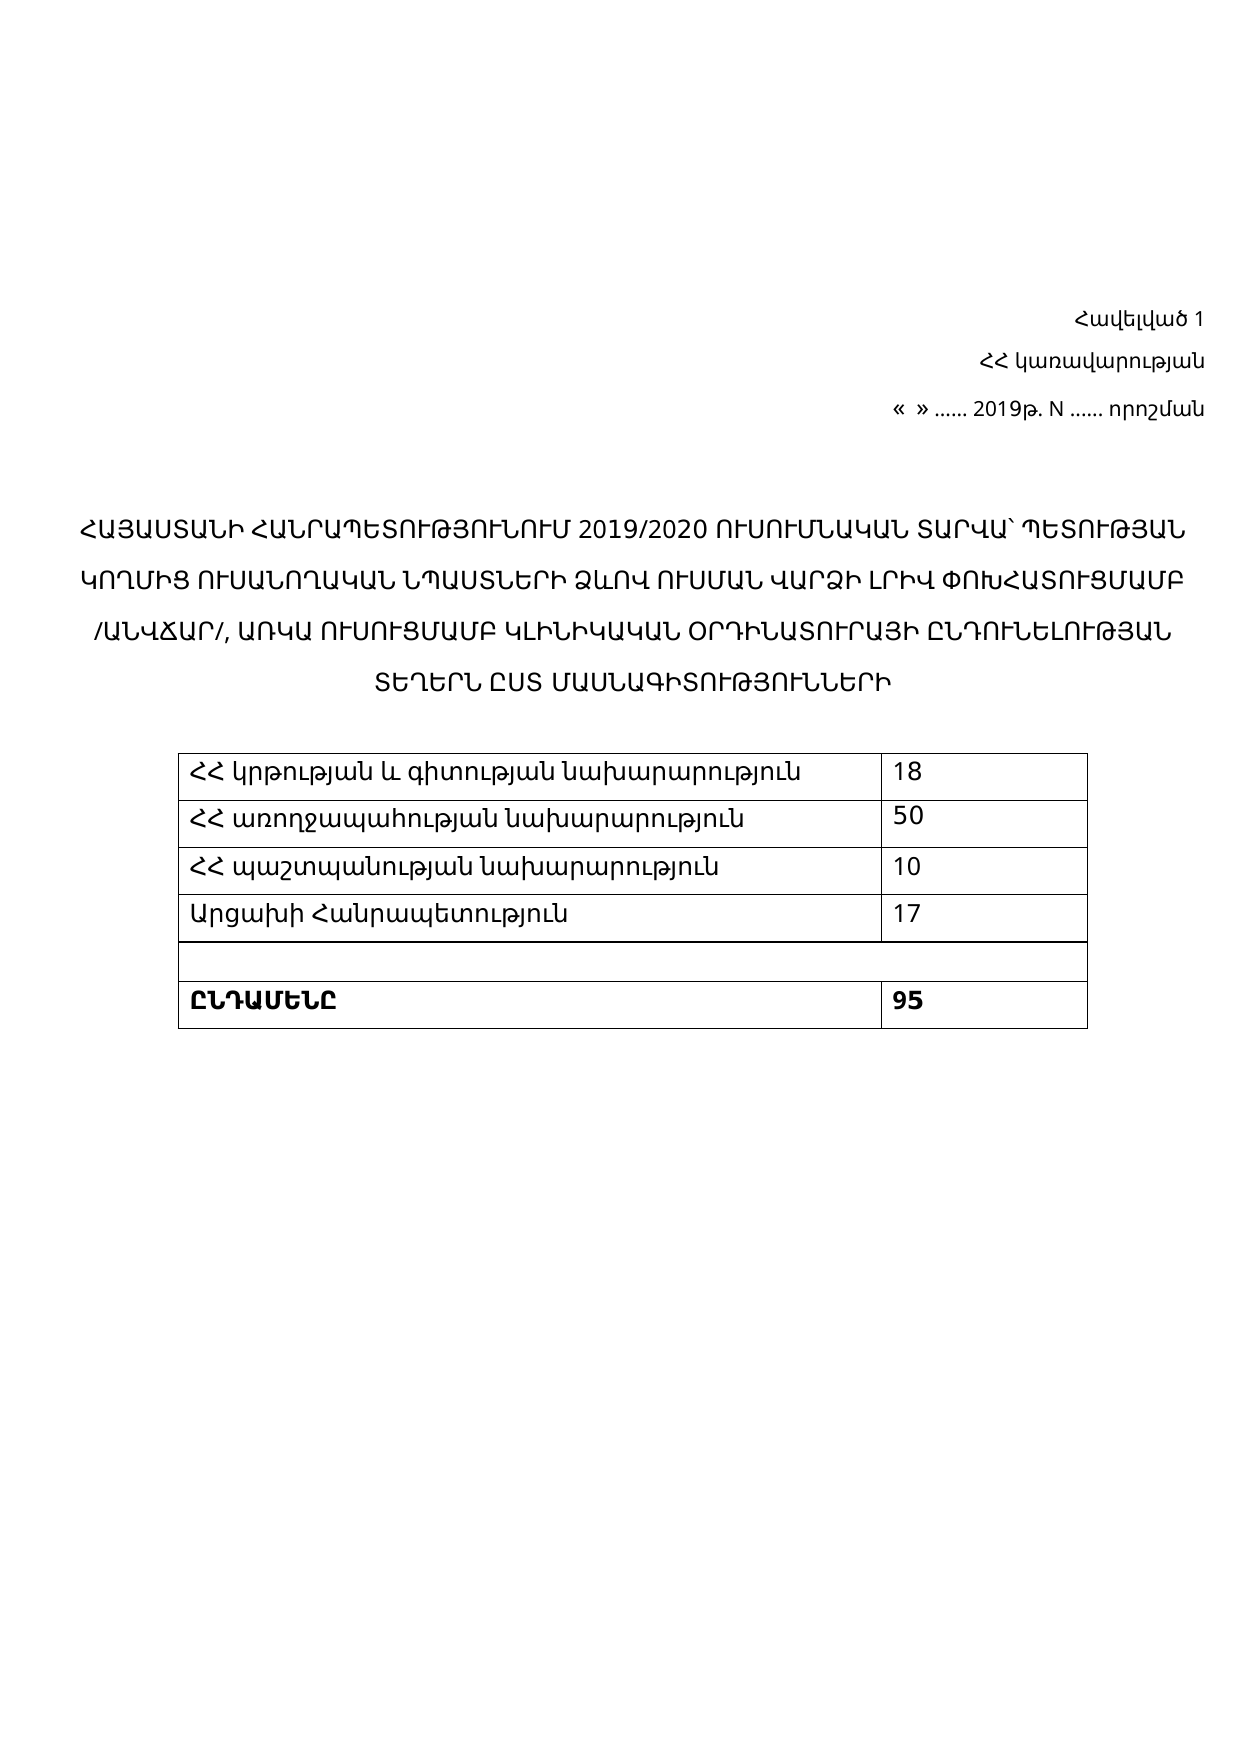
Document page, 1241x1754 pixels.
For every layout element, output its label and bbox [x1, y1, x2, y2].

table_header [49, 193, 1217, 1667]
